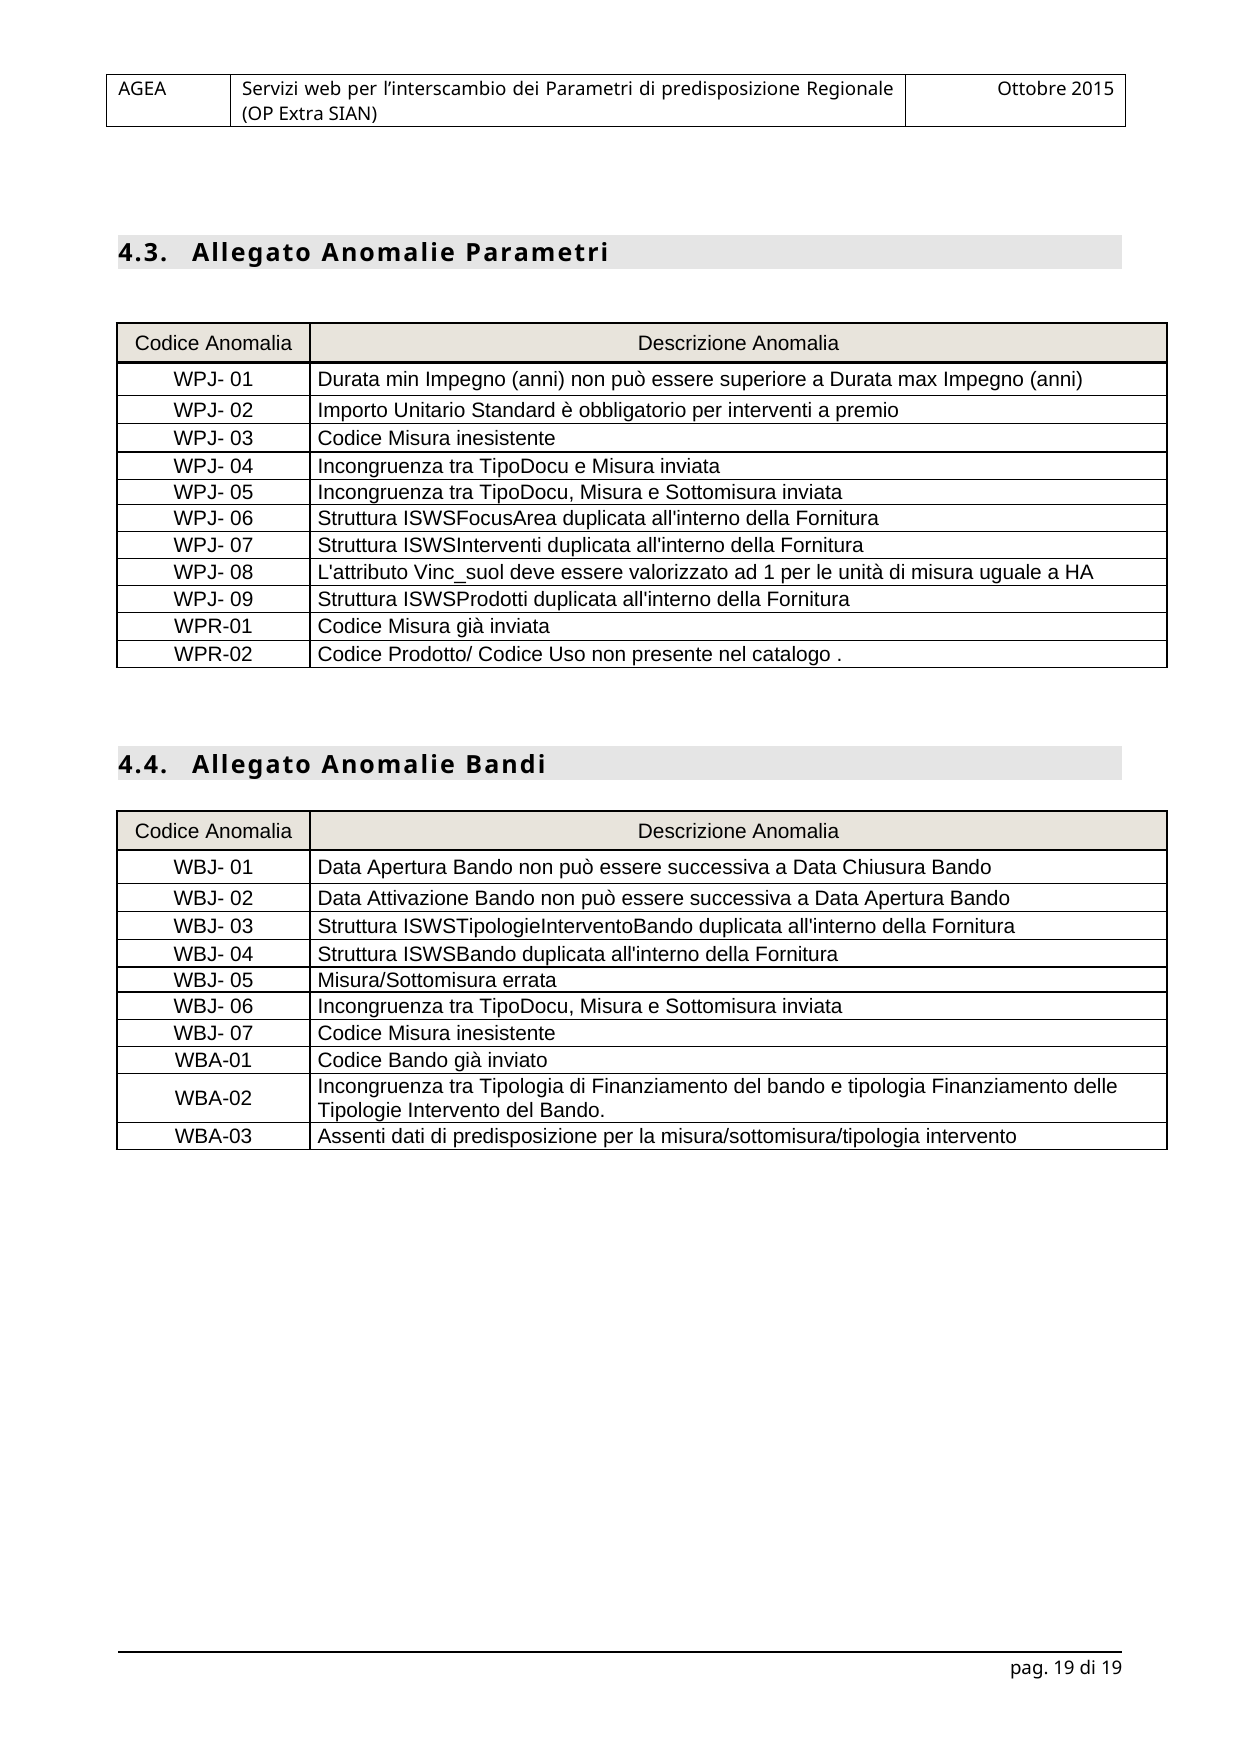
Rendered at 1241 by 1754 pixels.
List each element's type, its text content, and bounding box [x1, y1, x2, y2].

table_cell WBJ- 05 [118, 968, 309, 991]
table_cell Codice Bando già inviato [311, 1047, 1166, 1073]
table_cell Incongruenza tra TipoDocu, Misura e Sottomisura inviata [311, 480, 1166, 503]
table_cell WBJ- 03 [118, 912, 309, 939]
table_cell Struttura ISWSFocusArea duplicata all'interno della Fornitura [311, 505, 1166, 531]
table_cell Data Attivazione Bando non può essere successiva a Data Apertura Bando [311, 884, 1166, 911]
table_header Codice Anomalia [118, 324, 309, 361]
table_cell WBJ- 07 [118, 1020, 309, 1046]
table_cell WPJ- 07 [118, 532, 309, 558]
table_cell WPJ- 03 [118, 424, 309, 451]
table_cell Codice Misura inesistente [311, 424, 1166, 451]
table_cell WPJ- 09 [118, 586, 309, 612]
table_cell WPJ- 04 [118, 453, 309, 478]
table_cell WPR-01 [118, 613, 309, 639]
table_cell WBA-02 [118, 1074, 309, 1122]
table_cell WPR-02 [118, 641, 309, 667]
table_cell WBJ- 01 [118, 851, 309, 882]
table_cell WBJ- 02 [118, 884, 309, 911]
table_cell Struttura ISWSBando duplicata all'interno della Fornitura [311, 940, 1166, 966]
list Allegato Anomalie Bandi [118, 746, 1122, 780]
table_cell Struttura ISWSInterventi duplicata all'interno della Fornitura [311, 532, 1166, 558]
table_cell WPJ- 08 [118, 559, 309, 585]
table_cell WBJ- 06 [118, 993, 309, 1019]
table_header Descrizione Anomalia [311, 812, 1166, 849]
table_cell Codice Prodotto/ Codice Uso non presente nel catalogo . [311, 641, 1166, 667]
table_cell Struttura ISWSProdotti duplicata all'interno della Fornitura [311, 586, 1166, 612]
table_cell WPJ- 02 [118, 396, 309, 423]
table_cell WPJ- 05 [118, 480, 309, 503]
table_cell WPJ- 01 [118, 364, 309, 394]
table_cell Incongruenza tra TipoDocu e Misura inviata [311, 453, 1166, 478]
table_cell Codice Misura inesistente [311, 1020, 1166, 1046]
table_cell Assenti dati di predisposizione per la misura/sottomisura/tipologia intervento [311, 1123, 1166, 1149]
table_header Descrizione Anomalia [311, 324, 1166, 361]
table_cell Misura/Sottomisura errata [311, 968, 1166, 991]
table_cell L'attributo Vinc_suol deve essere valorizzato ad 1 per le unità di misura uguale a HA [311, 559, 1166, 585]
table_cell WPJ- 06 [118, 505, 309, 531]
table_header Codice Anomalia [118, 812, 309, 849]
table_cell Incongruenza tra TipoDocu, Misura e Sottomisura inviata [311, 993, 1166, 1019]
table_cell WBJ- 04 [118, 940, 309, 966]
table_cell Codice Misura già inviata [311, 613, 1166, 639]
table_cell WBA-01 [118, 1047, 309, 1073]
table_cell Importo Unitario Standard è obbligatorio per interventi a premio [311, 396, 1166, 423]
table_cell Durata min Impegno (anni) non può essere superiore a Durata max Impegno (anni) [311, 364, 1166, 394]
list Allegato Anomalie Parametri [118, 235, 1122, 269]
table_cell WBA-03 [118, 1123, 309, 1149]
table_cell Data Apertura Bando non può essere successiva a Data Chiusura Bando [311, 851, 1166, 882]
table_cell Incongruenza tra Tipologia di Finanziamento del bando e tipologia Finanziamento delle Tipologie Intervento del Bando. [311, 1074, 1166, 1122]
table_cell Struttura ISWSTipologieInterventoBando duplicata all'interno della Fornitura [311, 912, 1166, 939]
